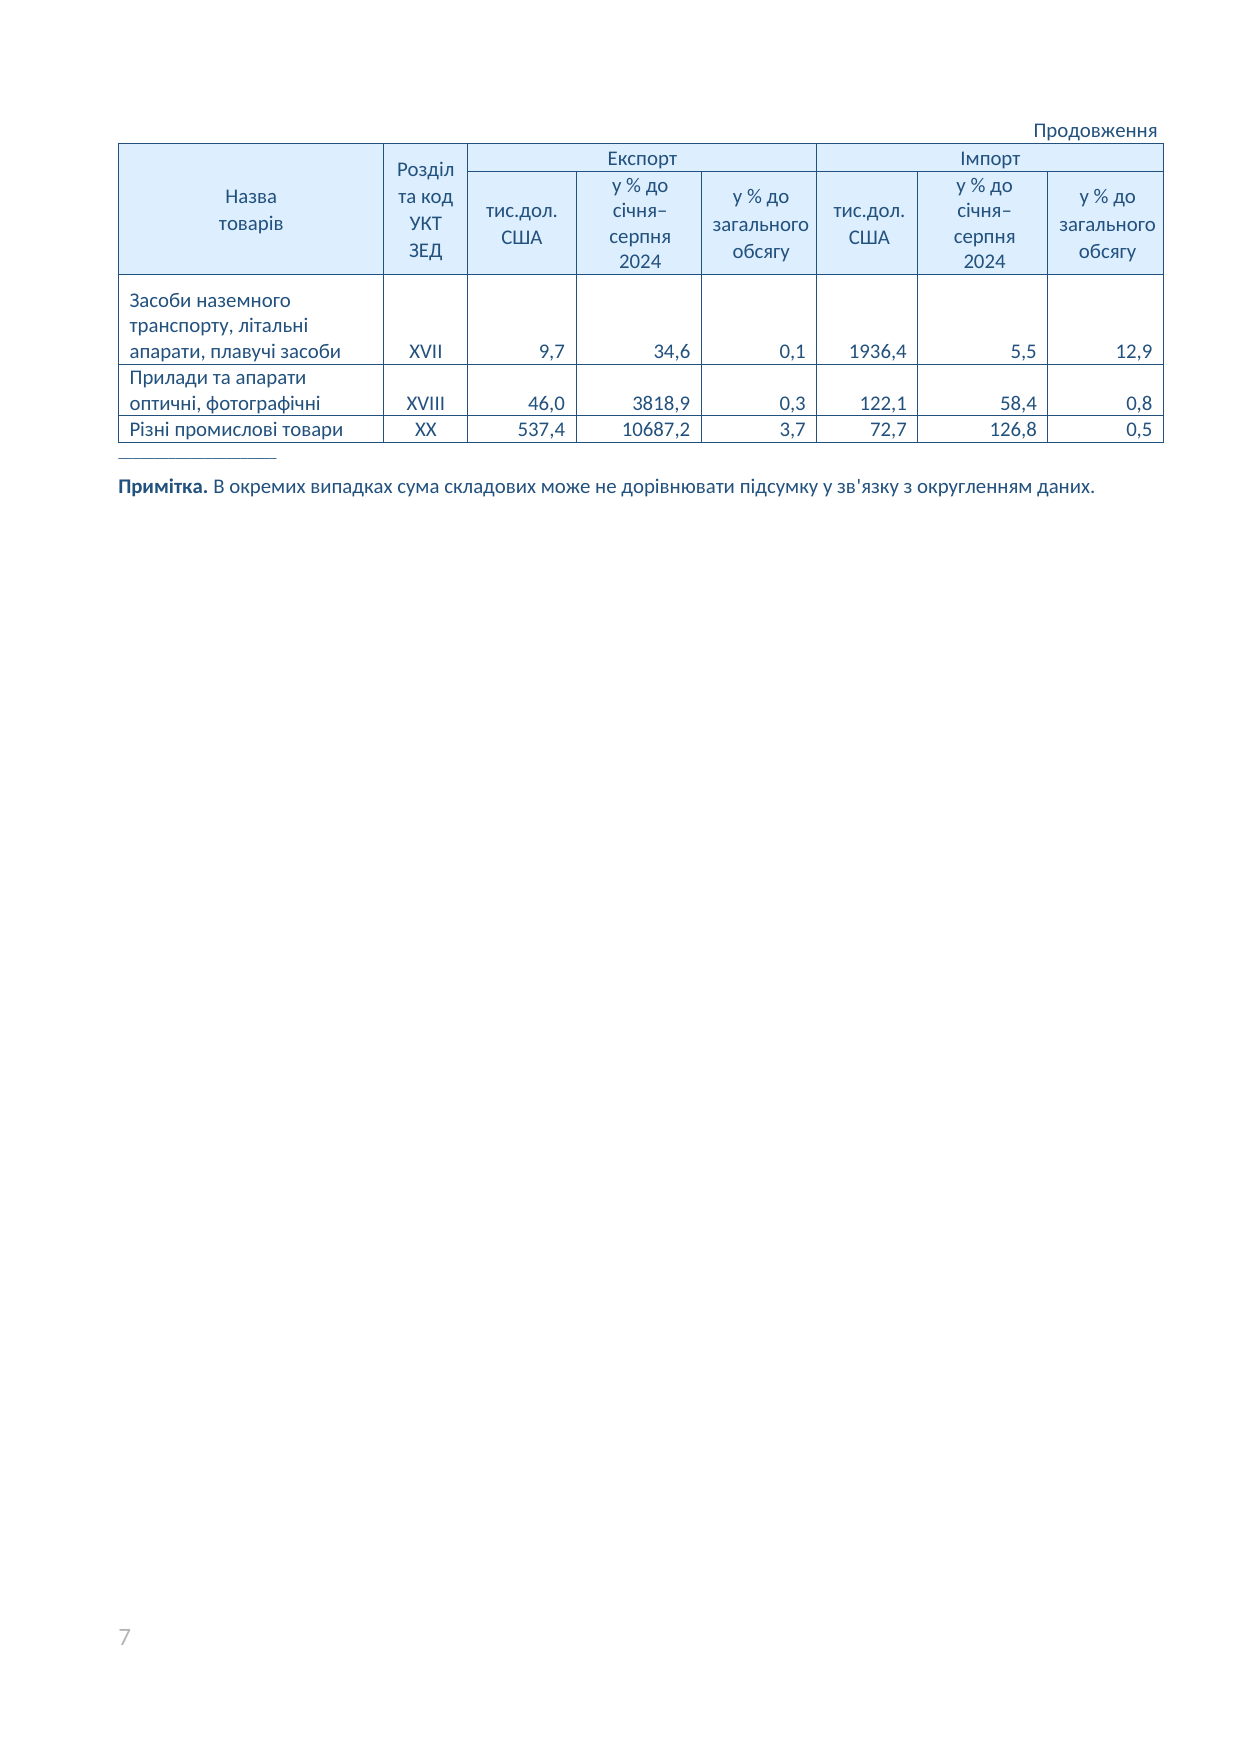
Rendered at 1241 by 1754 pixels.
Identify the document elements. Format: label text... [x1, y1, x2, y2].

table_cell 0,1 [702, 275, 816, 363]
table_header Назва товарів [119, 144, 383, 274]
table_cell XVIII [384, 365, 467, 415]
table_cell тис.дол. США [817, 172, 917, 274]
table_cell 46,0 [468, 365, 576, 415]
table_cell 34,6 [577, 275, 701, 363]
table_cell 0,8 [1048, 365, 1163, 415]
table_cell 0,5 [1048, 416, 1163, 442]
table_cell 5,5 [918, 275, 1047, 363]
table_cell тис.дол. США [468, 172, 576, 274]
table_cell 9,7 [468, 275, 576, 363]
table_cell у % до січня–серпня 2024 [918, 172, 1047, 274]
table_cell 3818,9 [577, 365, 701, 415]
table_cell 126,8 [918, 416, 1047, 442]
table_cell у % до загального обсягу [1048, 172, 1163, 274]
table_cell 537,4 [468, 416, 576, 442]
table_cell 1936,4 [817, 275, 917, 363]
table_cell 10687,2 [577, 416, 701, 442]
text Продовження [118, 117, 1157, 143]
table_cell у % до загального обсягу [702, 172, 816, 274]
table_cell 3,7 [702, 416, 816, 442]
table_cell Засоби наземного транспорту, літальні апарати, плавучі засоби [119, 275, 383, 363]
table_header Розділ та код УКТ ЗЕД [384, 144, 467, 274]
table_header Імпорт [817, 144, 1163, 171]
text ______________________ [118, 443, 1122, 473]
table_cell 12,9 [1048, 275, 1163, 363]
table_cell у % до січня–серпня 2024 [577, 172, 701, 274]
text Примітка. В окремих випадках сума складових може не дорівнювати підсумку у зв'язку з округленням даних. [118, 473, 1122, 499]
table_header Експорт [468, 144, 816, 171]
table_cell 0,3 [702, 365, 816, 415]
table_cell Різні промислові товари [119, 416, 383, 442]
table_cell XVII [384, 275, 467, 363]
table_cell XX [384, 416, 467, 442]
table_cell 58,4 [918, 365, 1047, 415]
table_cell Прилади та апарати оптичні, фотографічні [119, 365, 383, 415]
table_cell 72,7 [817, 416, 917, 442]
table_cell 122,1 [817, 365, 917, 415]
